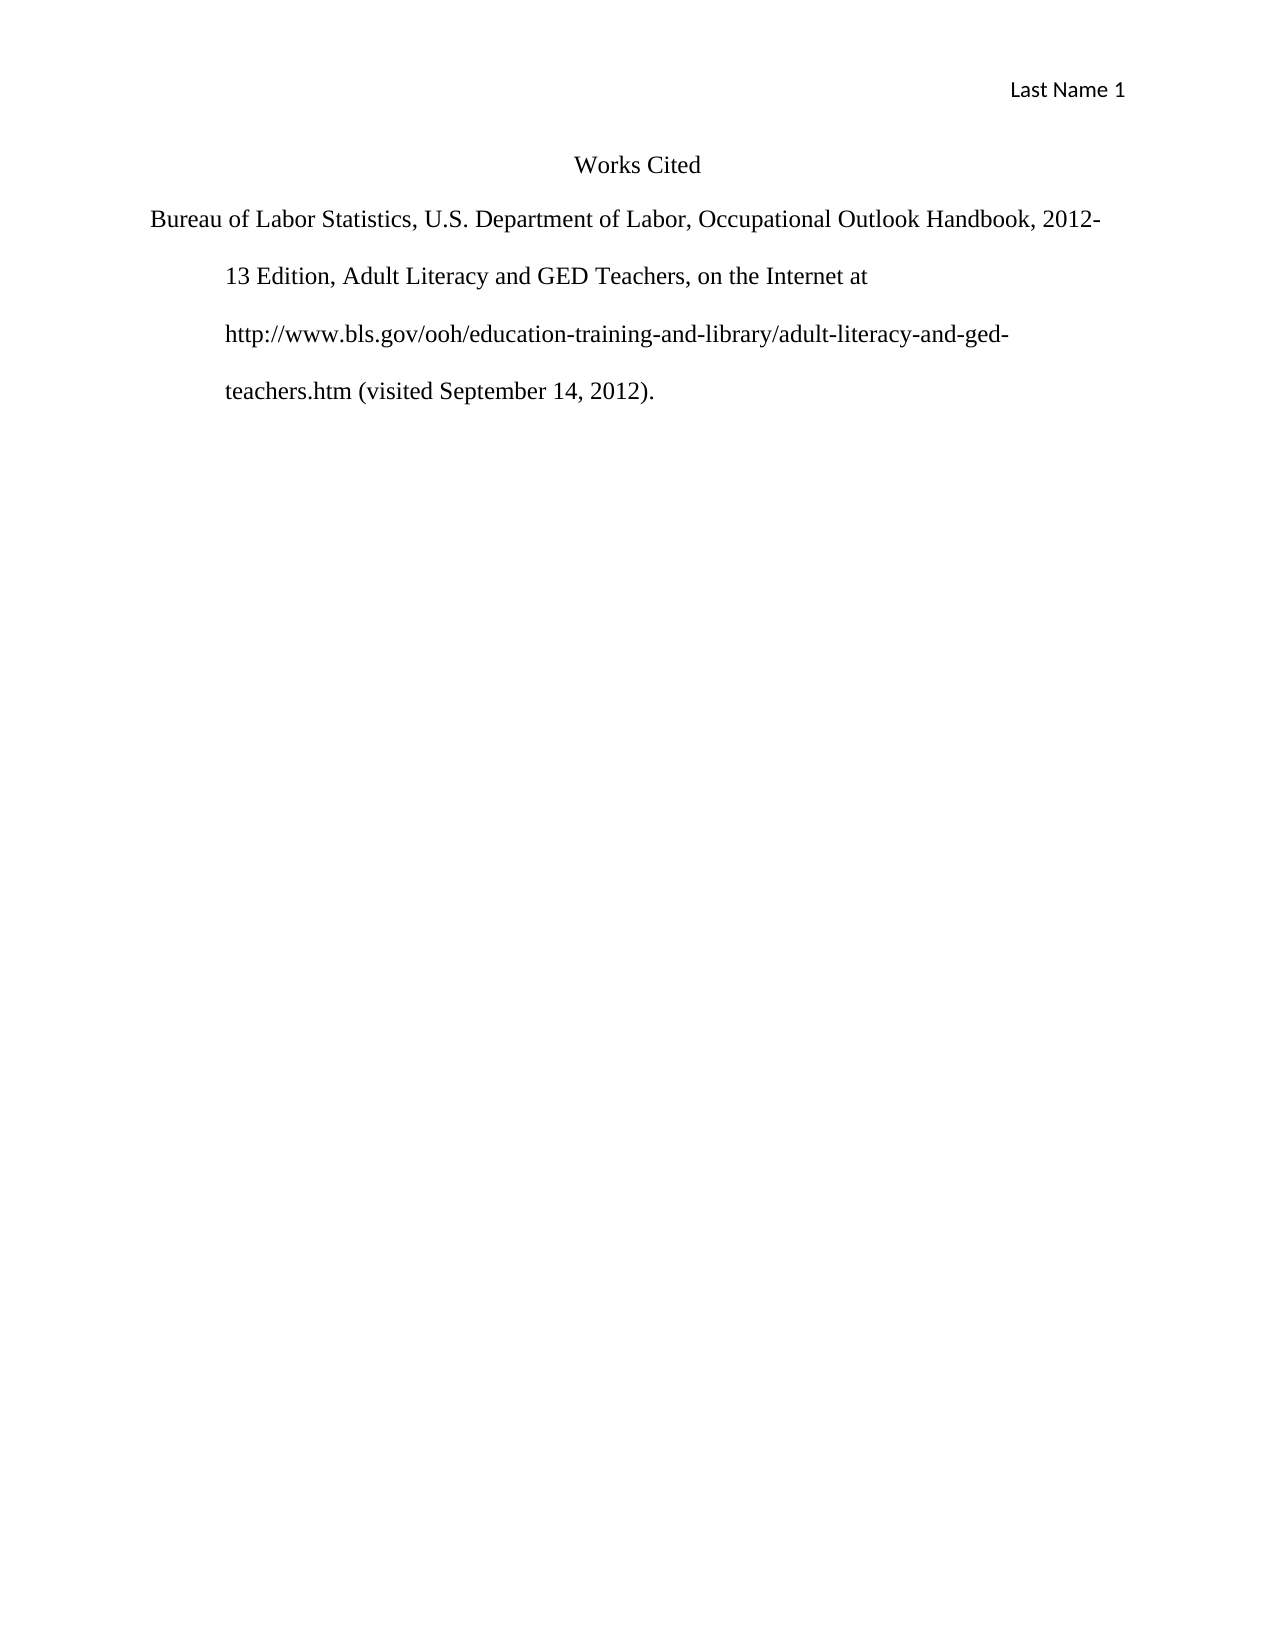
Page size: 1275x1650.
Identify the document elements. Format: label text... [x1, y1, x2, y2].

text Works Cited [150, 150, 1125, 179]
text Bureau of Labor Statistics, U.S. Department of Labor, Occupational Outlook Handbook, 2012-13 Edition, Adult Literacy and GED Teachers, on the Internet at http://www.bls.gov/ooh/education-training-and-library/adult-literacy-and-ged-teachers.htm (visited September 14, 2012). [150, 204, 1125, 405]
